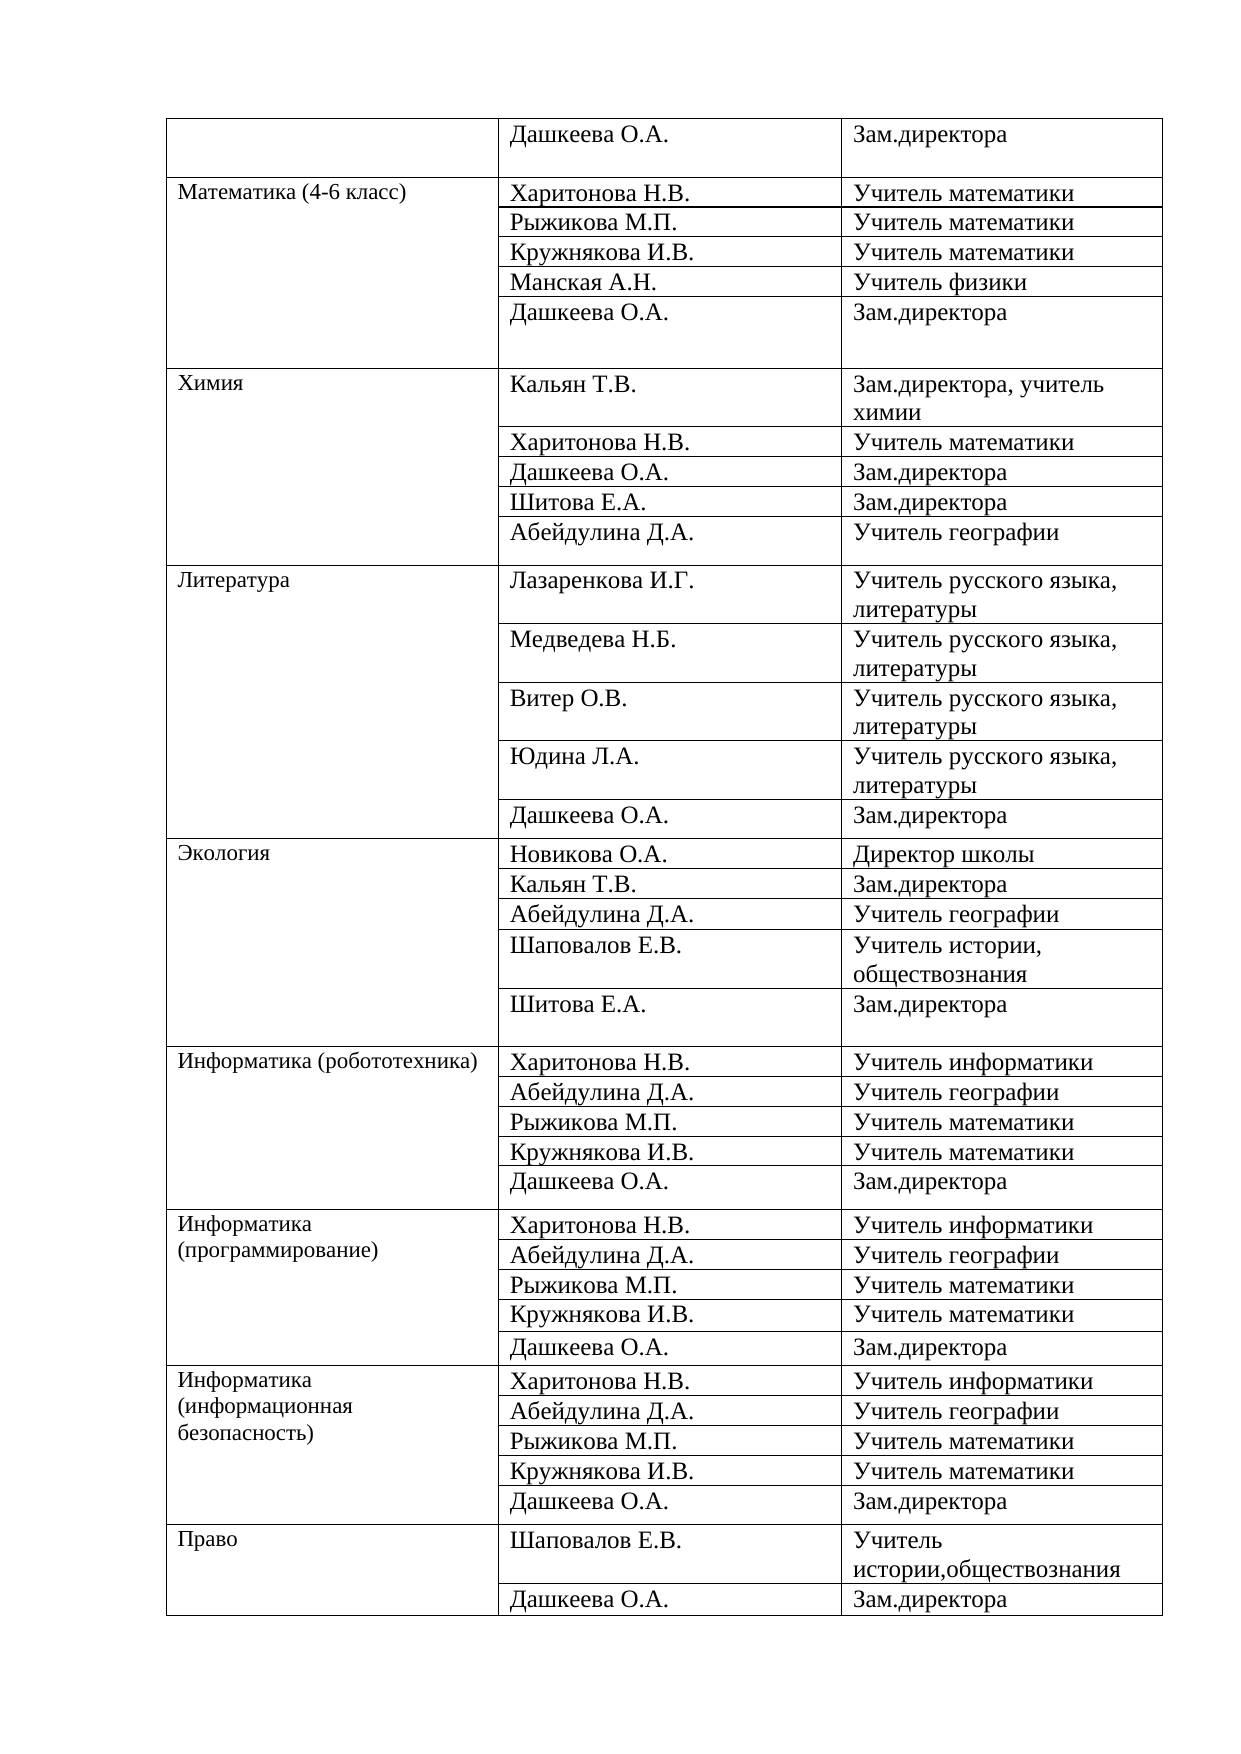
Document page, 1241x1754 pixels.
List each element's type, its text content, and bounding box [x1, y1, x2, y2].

table_cell Зам.директора [842, 1166, 1162, 1209]
table_cell Харитонова Н.В. [499, 1366, 841, 1395]
table_cell Новикова О.А. [499, 839, 841, 868]
table_cell Кальян Т.В. [499, 369, 841, 426]
table_cell Кружнякова И.В. [499, 1300, 841, 1331]
table_cell Информатика (программирование) [167, 1210, 498, 1365]
table_cell Зам.директора [842, 1332, 1162, 1365]
table_cell Зам.директора [842, 989, 1162, 1046]
table_cell Шитова Е.А. [499, 487, 841, 516]
table_cell Учитель географии [842, 517, 1162, 564]
table_cell Учитель русского языка, литературы [842, 566, 1162, 623]
table_cell Харитонова Н.В. [499, 427, 841, 456]
table_cell Дашкеева О.А. [499, 119, 841, 177]
table_cell Химия [167, 369, 498, 564]
table_cell Абейдулина Д.А. [499, 1396, 841, 1425]
table_cell Харитонова Н.В. [499, 1047, 841, 1076]
table_cell Учитель математики [842, 208, 1162, 236]
table_cell Учитель математики [842, 1107, 1162, 1136]
table_cell Зам.директора [842, 457, 1162, 486]
table_cell Шитова Е.А. [499, 989, 841, 1046]
table_cell Шаповалов Е.В. [499, 930, 841, 988]
table_cell Учитель географии [842, 1396, 1162, 1425]
table_cell Кружнякова И.В. [499, 237, 841, 266]
table_cell Медведева Н.Б. [499, 624, 841, 682]
table_cell Учитель русского языка, литературы [842, 741, 1162, 799]
table_cell Харитонова Н.В. [499, 178, 841, 206]
table_cell Информатика (робототехника) [167, 1047, 498, 1209]
table_cell Учитель математики [842, 1456, 1162, 1485]
table_cell Информатика (информационная безопасность) [167, 1366, 498, 1524]
table_cell Дашкеева О.А. [499, 1486, 841, 1524]
table_cell Зам.директора [842, 487, 1162, 516]
table_cell Учитель истории, обществознания [842, 930, 1162, 988]
table_cell Учитель математики [842, 1137, 1162, 1165]
table_cell Шаповалов Е.В. [499, 1525, 841, 1583]
table_cell Учитель математики [842, 427, 1162, 456]
table_cell Рыжикова М.П. [499, 208, 841, 236]
table_cell Учитель информатики [842, 1366, 1162, 1395]
table_cell Зам.директора [842, 1486, 1162, 1524]
table_cell Рыжикова М.П. [499, 1426, 841, 1455]
table_cell Абейдулина Д.А. [499, 1240, 841, 1269]
table_cell Дашкеева О.А. [499, 457, 841, 486]
table_cell Абейдулина Д.А. [499, 1077, 841, 1106]
table_cell Кальян Т.В. [499, 869, 841, 898]
table_cell Юдина Л.А. [499, 741, 841, 799]
table_cell Учитель русского языка, литературы [842, 624, 1162, 682]
table_cell Зам.директора [842, 119, 1162, 177]
table_cell Зам.директора, учитель химии [842, 369, 1162, 426]
table_cell Кружнякова И.В. [499, 1137, 841, 1165]
table_cell Учитель математики [842, 1300, 1162, 1331]
table_cell Кружнякова И.В. [499, 1456, 841, 1485]
table_cell Учитель математики [842, 237, 1162, 266]
table_cell Учитель информатики [842, 1047, 1162, 1076]
table_cell Харитонова Н.В. [499, 1210, 841, 1239]
table_cell Зам.директора [842, 869, 1162, 898]
table_cell Учитель математики [842, 1426, 1162, 1455]
table_cell Учитель математики [842, 1270, 1162, 1298]
table_cell Директор школы [842, 839, 1162, 868]
table_cell Дашкеева О.А. [499, 1584, 841, 1615]
table_cell Право [167, 1525, 498, 1615]
table_cell Рыжикова М.П. [499, 1270, 841, 1298]
table_cell Лазаренкова И.Г. [499, 566, 841, 623]
table_cell Математика (4-6 класс) [167, 178, 498, 368]
table_cell Учитель русского языка, литературы [842, 683, 1162, 740]
table_cell Учитель географии [842, 1077, 1162, 1106]
table_cell Учитель географии [842, 1240, 1162, 1269]
table_cell Манская А.Н. [499, 267, 841, 296]
table_cell Дашкеева О.А. [499, 1332, 841, 1365]
table_cell Учитель математики [842, 178, 1162, 206]
table_cell Учитель географии [842, 899, 1162, 929]
table_cell Рыжикова М.П. [499, 1107, 841, 1136]
table_cell Витер О.В. [499, 683, 841, 740]
table_cell Учитель физики [842, 267, 1162, 296]
table_cell Экология [167, 839, 498, 1046]
table_cell Литература [167, 566, 498, 838]
table_cell Учитель информатики [842, 1210, 1162, 1239]
table_cell Зам.директора [842, 800, 1162, 838]
table_cell Учитель истории,обществознания [842, 1525, 1162, 1583]
table_cell Абейдулина Д.А. [499, 899, 841, 929]
table_cell Дашкеева О.А. [499, 1166, 841, 1209]
table_cell Дашкеева О.А. [499, 297, 841, 368]
table_cell Абейдулина Д.А. [499, 517, 841, 564]
table_cell Зам.директора [842, 1584, 1162, 1615]
table_cell Дашкеева О.А. [499, 800, 841, 838]
table_cell Зам.директора [842, 297, 1162, 368]
